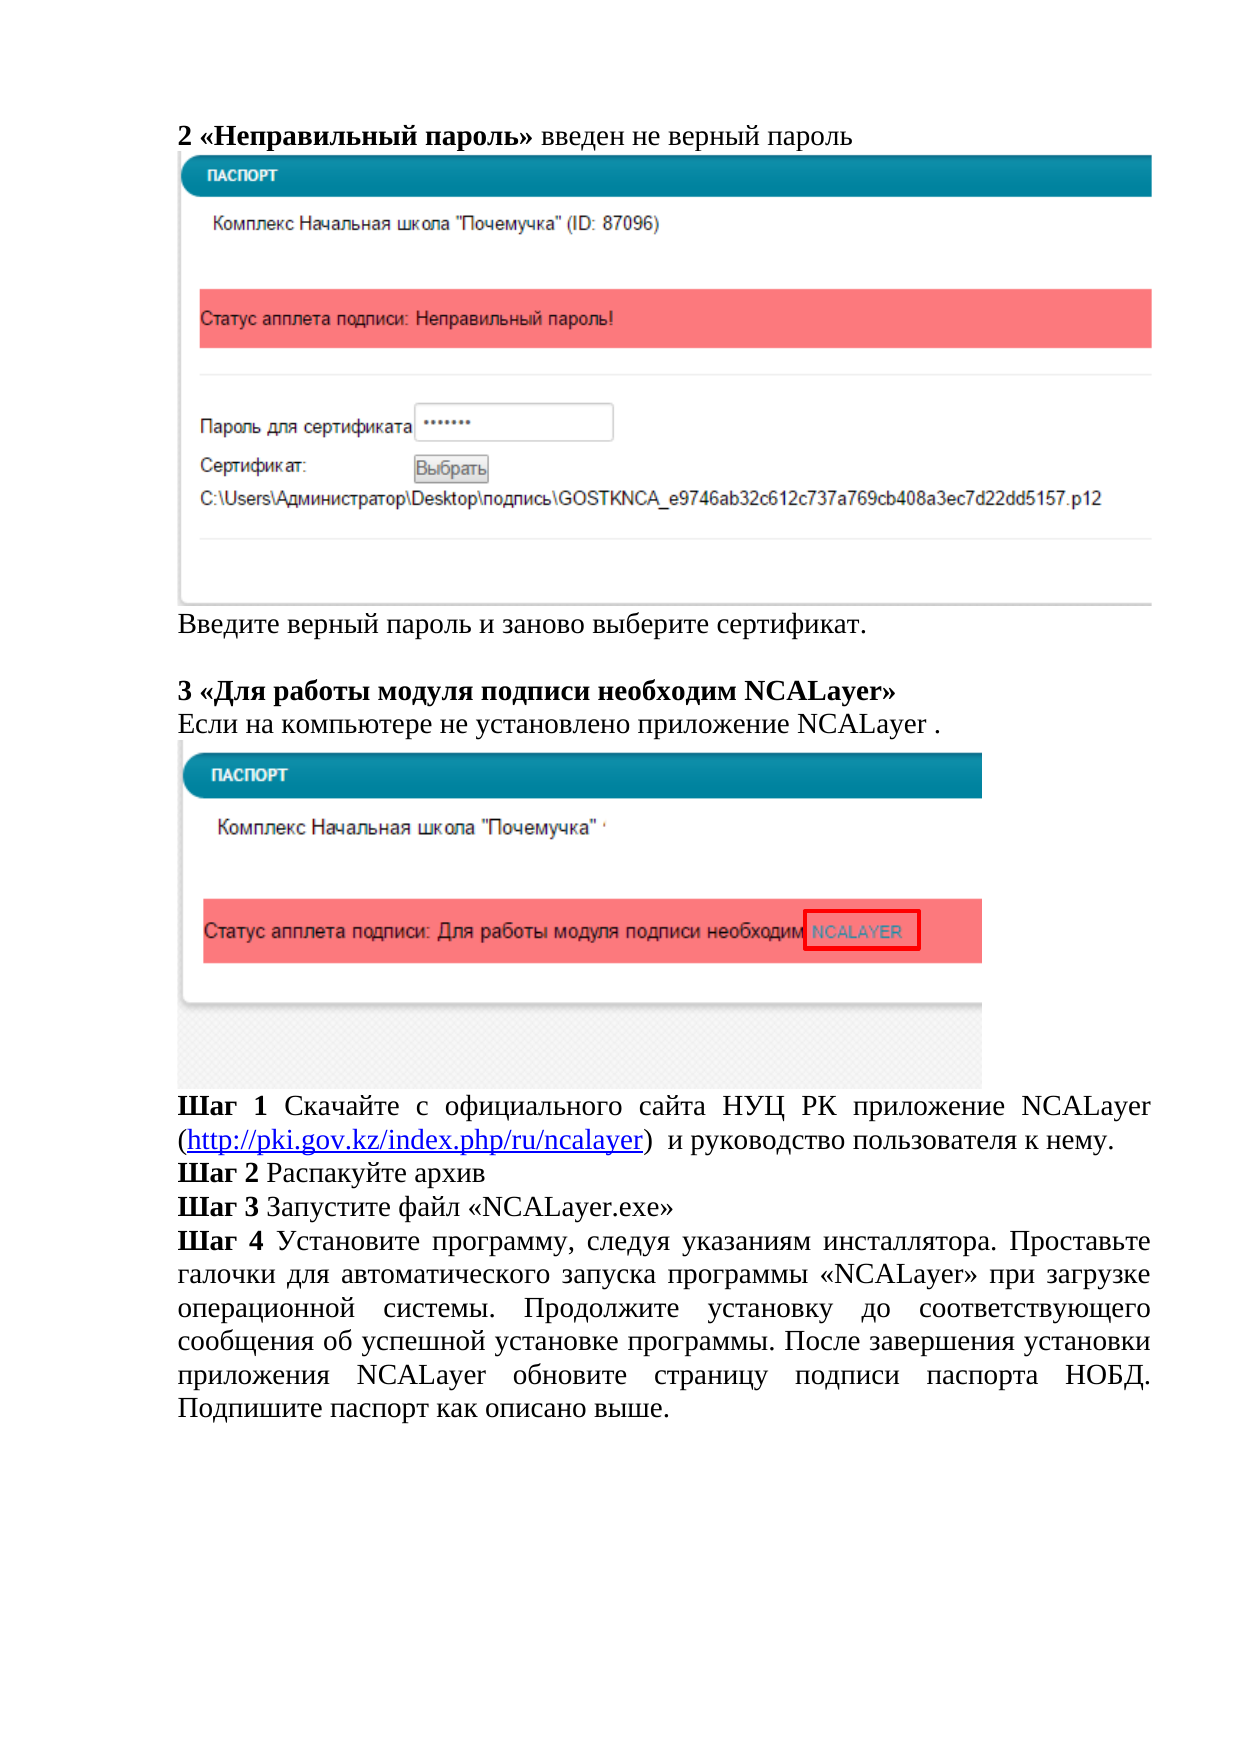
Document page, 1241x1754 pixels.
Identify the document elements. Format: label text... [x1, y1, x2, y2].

text Шаг 3 Запустите файл «NCALayer.exe» [177, 1189, 1152, 1223]
picture [177, 740, 982, 1089]
text Введите верный пароль и заново выберите сертификат. [177, 606, 1152, 639]
text Шаг 2 Распакуйте архив [177, 1156, 1152, 1189]
text Если на компьютере не установлено приложение NCALayer . [177, 706, 1152, 740]
text Шаг 4 Установите программу, следуя указаниям инсталлятора. Проставьте галочки для автоматического запуска программы «NCALayer» при загрузке операционной системы. Продолжите установку до соответствующего сообщения об успешной установке программы. После завершения установки приложения NCALayer обновите страницу подписи паспорта НОБД. Подпишите паспорт как описано выше. [177, 1223, 1152, 1424]
picture [177, 151, 1152, 606]
text 3 «Для работы модуля подписи необходим NCALayer» [177, 673, 1152, 706]
text 2 «Неправильный пароль» введен не верный пароль [177, 118, 1152, 151]
text Шаг 1 Скачайте с официального сайта НУЦ РК приложение NCALayer (http://pki.gov.kz/index.php/ru/ncalayer) и руководство пользователя к нему. [177, 1088, 1152, 1156]
